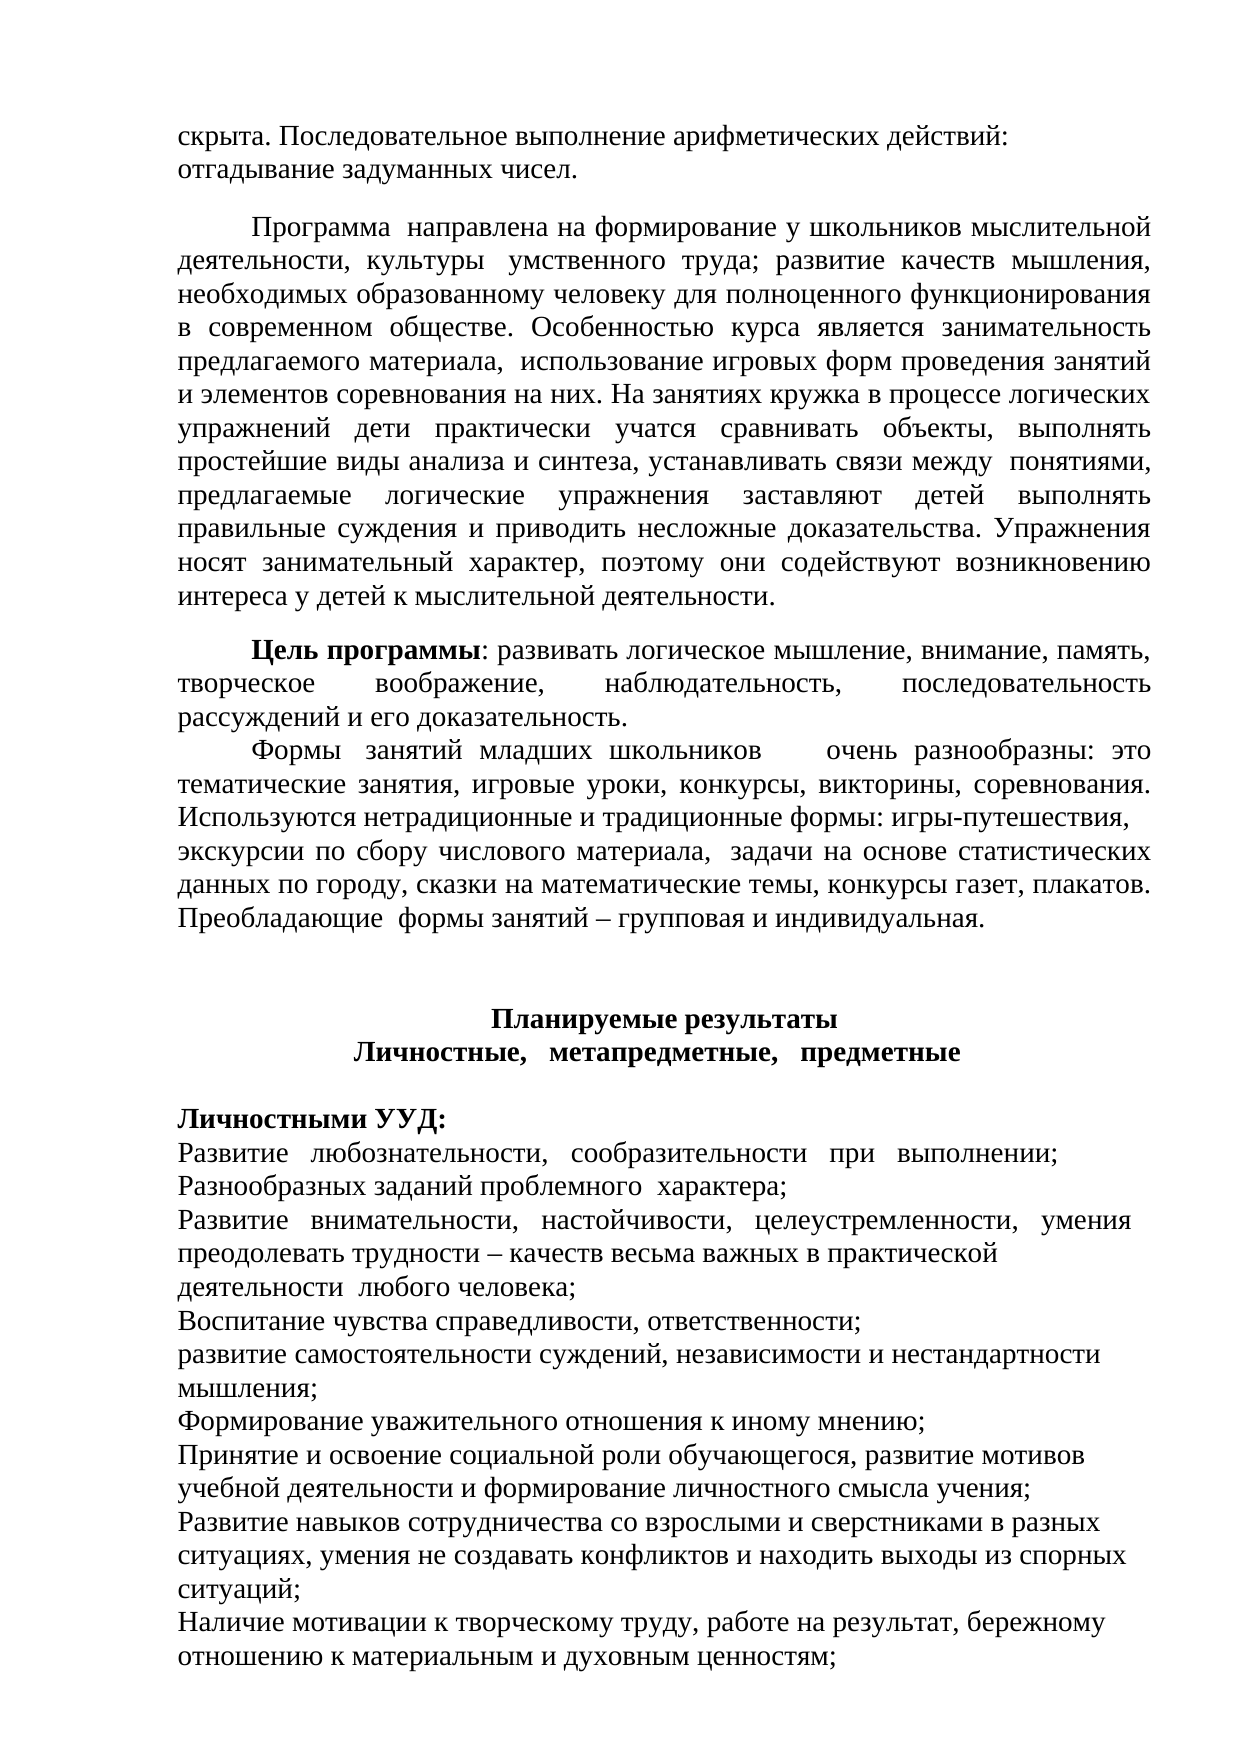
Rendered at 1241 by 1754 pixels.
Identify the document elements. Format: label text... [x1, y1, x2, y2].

text Личностными УУД: [177, 1101, 1152, 1135]
text Личностные, метапредметные, предметные [177, 1034, 1152, 1068]
text Наличие мотивации к творческому труду, работе на результат, бережному отношению к материальным и духовным ценностям; [177, 1604, 1152, 1672]
text Принятие и освоение социальной роли обучающегося, развитие мотивов учебной деятельности и формирование личностного смысла учения; [177, 1437, 1152, 1504]
text Развитие навыков сотрудничества со взрослыми и сверстниками в разных ситуациях, умения не создавать конфликтов и находить выходы из спорных ситуаций; [177, 1504, 1152, 1604]
text Программа направлена на формирование у школьников мыслительной деятельности, культуры умственного труда; развитие качеств мышления, необходимых образованному человеку для полноценного функционирования в современном обществе. Особенностью курса является занимательность предлагаемого материала, использование игровых форм проведения занятий и элементов соревнования на них. На занятиях кружка в процессе логических упражнений дети практически учатся сравнивать объекты, выполнять простейшие виды анализа и синтеза, устанавливать связи между понятиями, предлагаемые логические упражнения заставляют детей выполнять правильные суждения и приводить несложные доказательства. Упражнения носят занимательный характер, поэтому они содействуют возникновению интереса у детей к мыслительной деятельности. [177, 209, 1152, 611]
text Разнообразных заданий проблемного характера; [177, 1168, 1152, 1202]
text Развитие внимательности, настойчивости, целеустремленности, умения преодолевать трудности – качеств весьма важных в практической деятельности любого человека; [177, 1202, 1152, 1303]
text Формы занятий младших школьников очень разнообразны: это тематические занятия, игровые уроки, конкурсы, викторины, соревнования. Используются нетрадиционные и традиционные формы: игры-путешествия, экскурсии по сбору числового материала, задачи на основе статистических данных по городу, сказки на математические темы, конкурсы газет, плакатов. Преобладающие формы занятий – групповая и индивидуальная. [177, 732, 1152, 934]
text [177, 118, 1152, 185]
text Цель программы: развивать логическое мышление, внимание, память, творческое воображение, наблюдательность, последовательность рассуждений и его доказательность. [177, 632, 1152, 732]
text Формирование уважительного отношения к иному мнению; [177, 1403, 1152, 1437]
text Развитие любознательности, сообразительности при выполнении; [177, 1135, 1152, 1168]
text развитие самостоятельности суждений, независимости и нестандартности мышления; [177, 1336, 1152, 1403]
text Воспитание чувства справедливости, ответственности; [177, 1303, 1152, 1336]
text Планируемые результаты [177, 1001, 1152, 1034]
